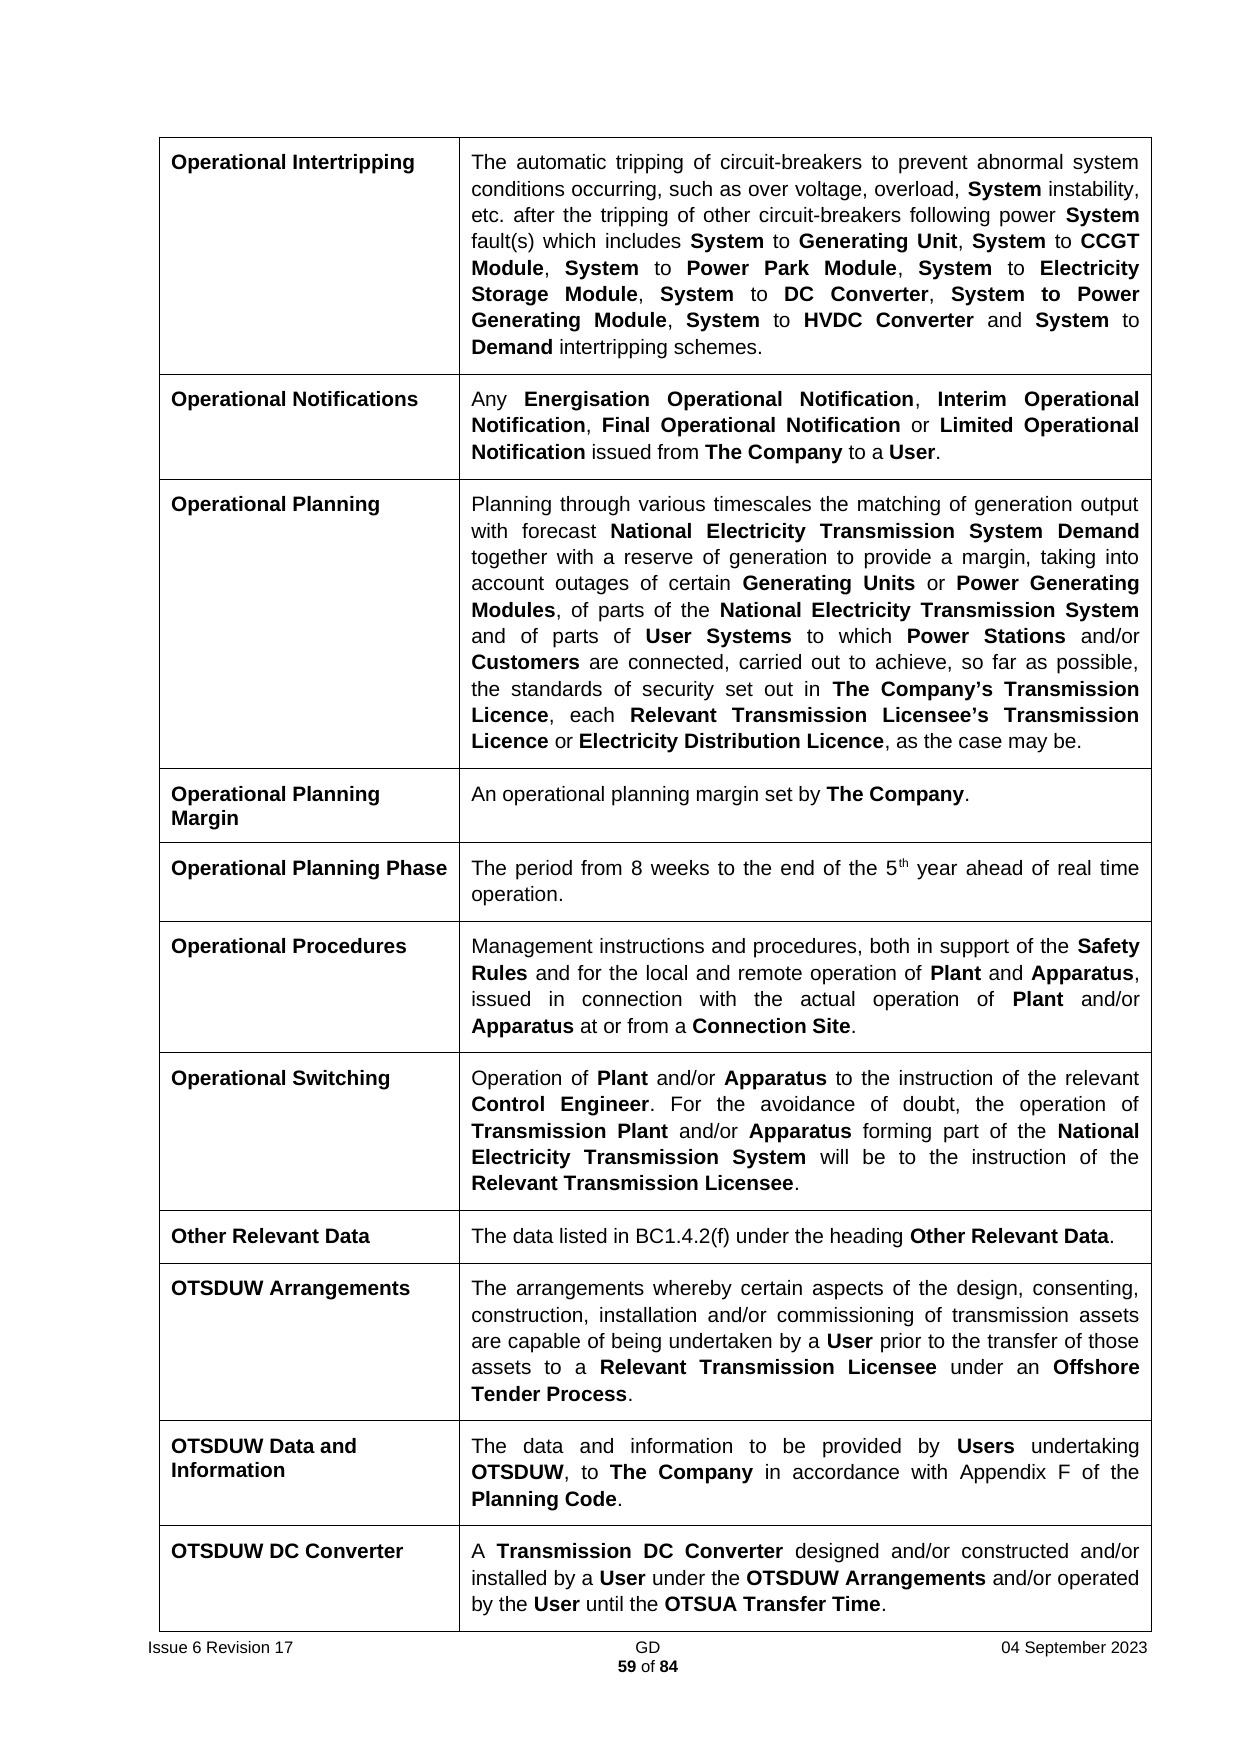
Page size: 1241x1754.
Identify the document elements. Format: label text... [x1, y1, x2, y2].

table_cell The period from 8 weeks to the end of the 5th year ahead of real time operation. [460, 843, 1151, 921]
table_cell Operation of Plant and/or Apparatus to the instruction of the relevant Control Engineer. For the avoidance of doubt, the operation of Transmission Plant and/or Apparatus forming part of the National Electricity Transmission System will be to the instruction of the Relevant Transmission Licensee. [460, 1053, 1151, 1210]
table_cell Operational Planning Phase [160, 843, 459, 921]
table_cell OTSDUW Arrangements [160, 1264, 459, 1420]
table_cell The automatic tripping of circuit-breakers to prevent abnormal system conditions occurring, such as over voltage, overload, System instability, etc. after the tripping of other circuit-breakers following power System fault(s) which includes System to Generating Unit, System to CCGT Module, System to Power Park Module, System to Electricity Storage Module, System to DC Converter, System to Power Generating Module, System to HVDC Converter and System to Demand intertripping schemes. [460, 138, 1151, 373]
table_cell Operational Planning Margin [160, 769, 459, 842]
table_cell Operational Procedures [160, 922, 459, 1052]
table_cell The data and information to be provided by Users undertaking OTSDUW, to The Company in accordance with Appendix F of the Planning Code. [460, 1421, 1151, 1525]
table_cell Any Energisation Operational Notification, Interim Operational Notification, Final Operational Notification or Limited Operational Notification issued from The Company to a User. [460, 375, 1151, 478]
table_cell Operational Notifications [160, 375, 459, 478]
table_cell Other Relevant Data [160, 1211, 459, 1262]
table_cell Operational Intertripping [160, 138, 459, 373]
table_cell OTSDUW Data and Information [160, 1421, 459, 1525]
table_cell Management instructions and procedures, both in support of the Safety Rules and for the local and remote operation of Plant and Apparatus, issued in connection with the actual operation of Plant and/or Apparatus at or from a Connection Site. [460, 922, 1151, 1052]
table_cell The arrangements whereby certain aspects of the design, consenting, construction, installation and/or commissioning of transmission assets are capable of being undertaken by a User prior to the transfer of those assets to a Relevant Transmission Licensee under an Offshore Tender Process. [460, 1264, 1151, 1420]
table_cell The data listed in BC1.4.2(f) under the heading Other Relevant Data. [460, 1211, 1151, 1262]
table_cell Operational Switching [160, 1053, 459, 1210]
table_cell Operational Planning [160, 480, 459, 768]
table_cell Planning through various timescales the matching of generation output with forecast National Electricity Transmission System Demand together with a reserve of generation to provide a margin, taking into account outages of certain Generating Units or Power Generating Modules, of parts of the National Electricity Transmission System and of parts of User Systems to which Power Stations and/or Customers are connected, carried out to achieve, so far as possible, the standards of security set out in The Company’s Transmission Licence, each Relevant Transmission Licensee’s Transmission Licence or Electricity Distribution Licence, as the case may be. [460, 480, 1151, 768]
table_cell A Transmission DC Converter designed and/or constructed and/or installed by a User under the OTSDUW Arrangements and/or operated by the User until the OTSUA Transfer Time. [460, 1526, 1151, 1631]
table_cell OTSDUW DC Converter [160, 1526, 459, 1631]
table_cell An operational planning margin set by The Company. [460, 769, 1151, 842]
